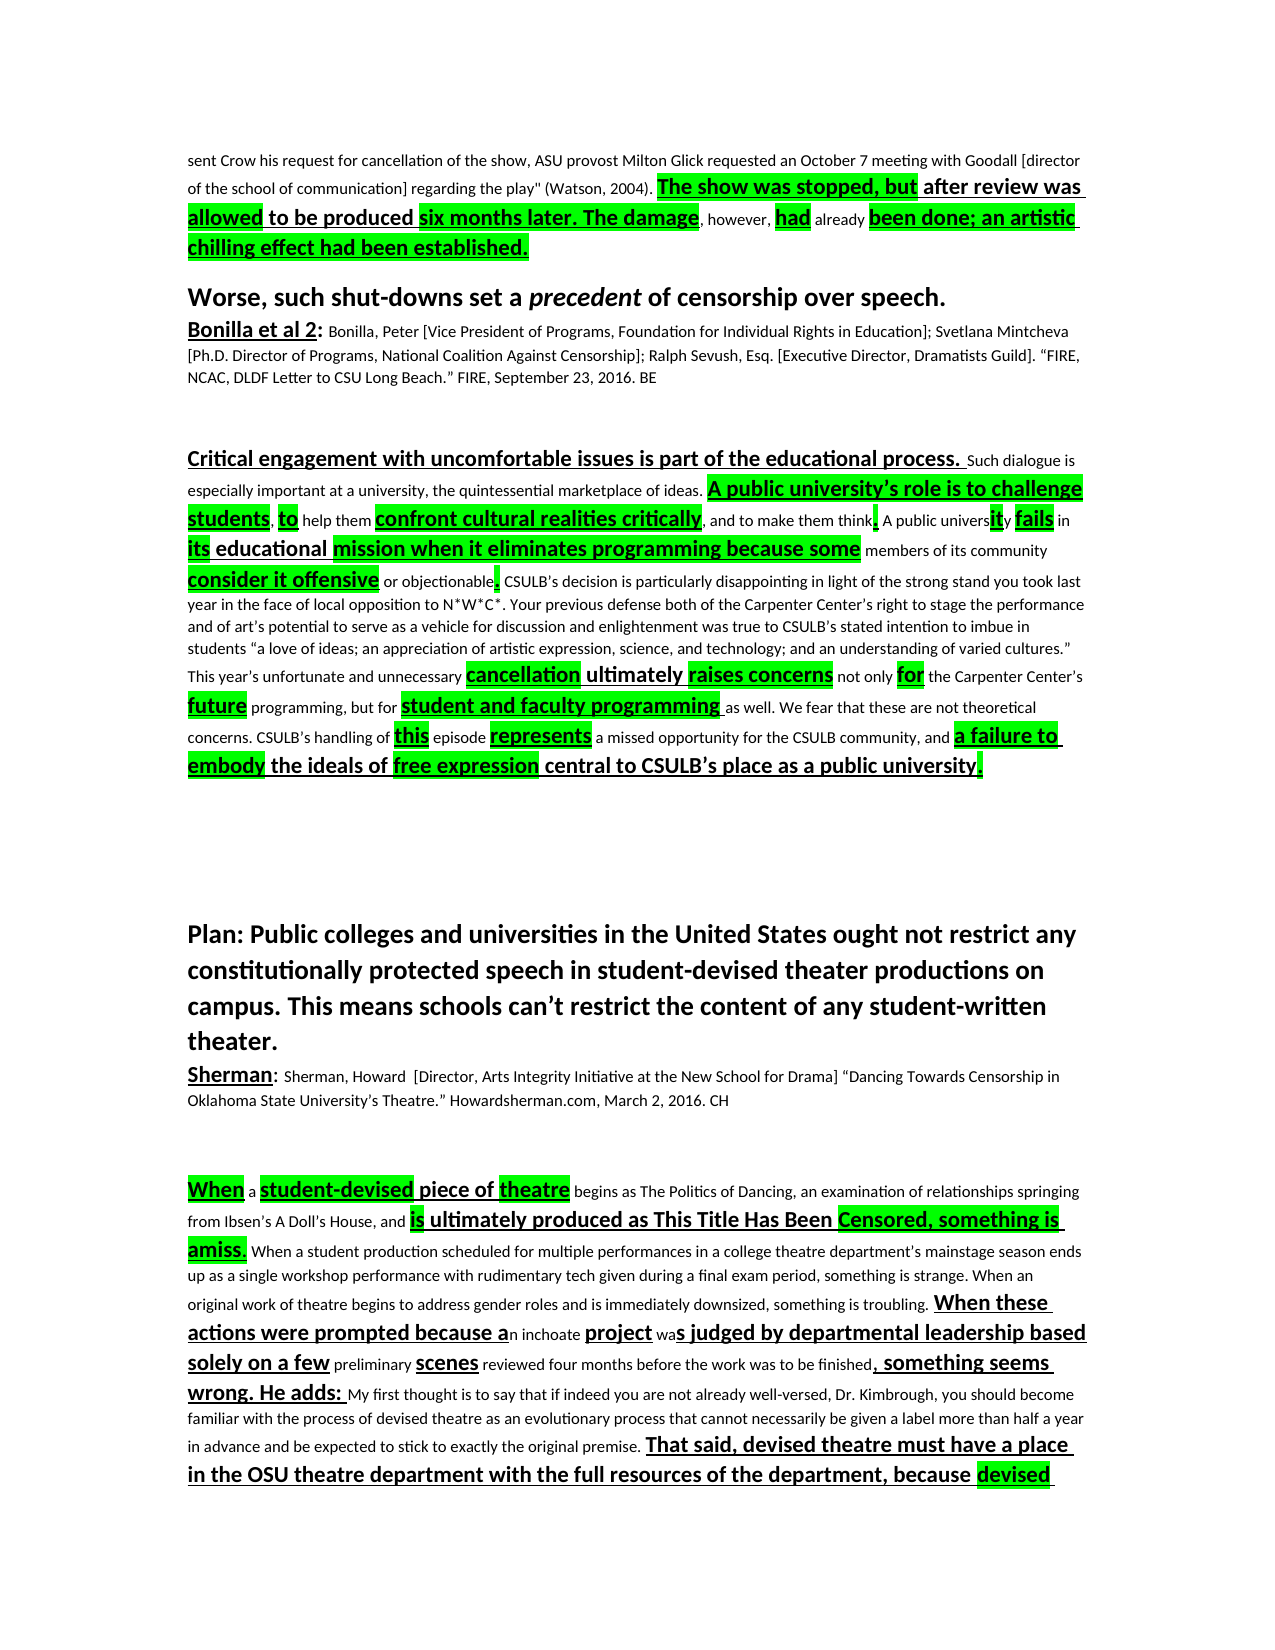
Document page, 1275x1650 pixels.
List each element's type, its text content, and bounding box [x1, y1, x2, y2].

text Sherman: Sherman, Howard [Director, Arts Integrity Initiative at the New School for Drama] “Dancing Towards Censorship in Oklahoma State University’s Theatre.” Howardsherman.com, March 2, 2016. CH [187, 1060, 1087, 1110]
subtitle Plan: Public colleges and universities in the United States ought not restrict any constitutionally protected speech in student-devised theater productions on campus. This means schools can’t restrict the content of any student-written theater. [187, 918, 1087, 1058]
text Bonilla et al 2: Bonilla, Peter [Vice President of Programs, Foundation for Individual Rights in Education]; Svetlana Mintcheva [Ph.D. Director of Programs, National Coalition Against Censorship]; Ralph Sevush, Esq. [Executive Director, Dramatists Guild]. “FIRE, NCAC, DLDF Letter to CSU Long Beach.” FIRE, September 23, 2016. BE [187, 315, 1087, 387]
subtitle Worse, such shut-downs set a precedent of censorship over speech. [187, 280, 1087, 313]
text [187, 1175, 1087, 1489]
text Critical engagement with uncomfortable issues is part of the educational process. Such dialogue is especially important at a university, the quintessential marketplace of ideas. A public university’s role is to challenge students, to help them confront cultural realities critically, and to make them think. A public university fails in its educational mission when it eliminates programming because some members of its community consider it offensive or objectionable. CSULB’s decision is particularly disappointing in light of the strong stand you took last year in the face of local opposition to N*W*C*. Your previous defense both of the Carpenter Center’s right to stage the performance and of art’s potential to serve as a vehicle for discussion and enlightenment was true to CSULB’s stated intention to imbue in students “a love of ideas; an appreciation of artistic expression, science, and technology; and an understanding of varied cultures.” This year’s unfortunate and unnecessary cancellation ultimately raises concerns not only for the Carpenter Center’s future programming, but for student and faculty programming as well. We fear that these are not theoretical concerns. CSULB’s handling of this episode represents a missed opportunity for the CSULB community, and a failure to embody the ideals of free expression central to CSULB’s place as a public university. [187, 444, 1087, 779]
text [187, 150, 1087, 261]
